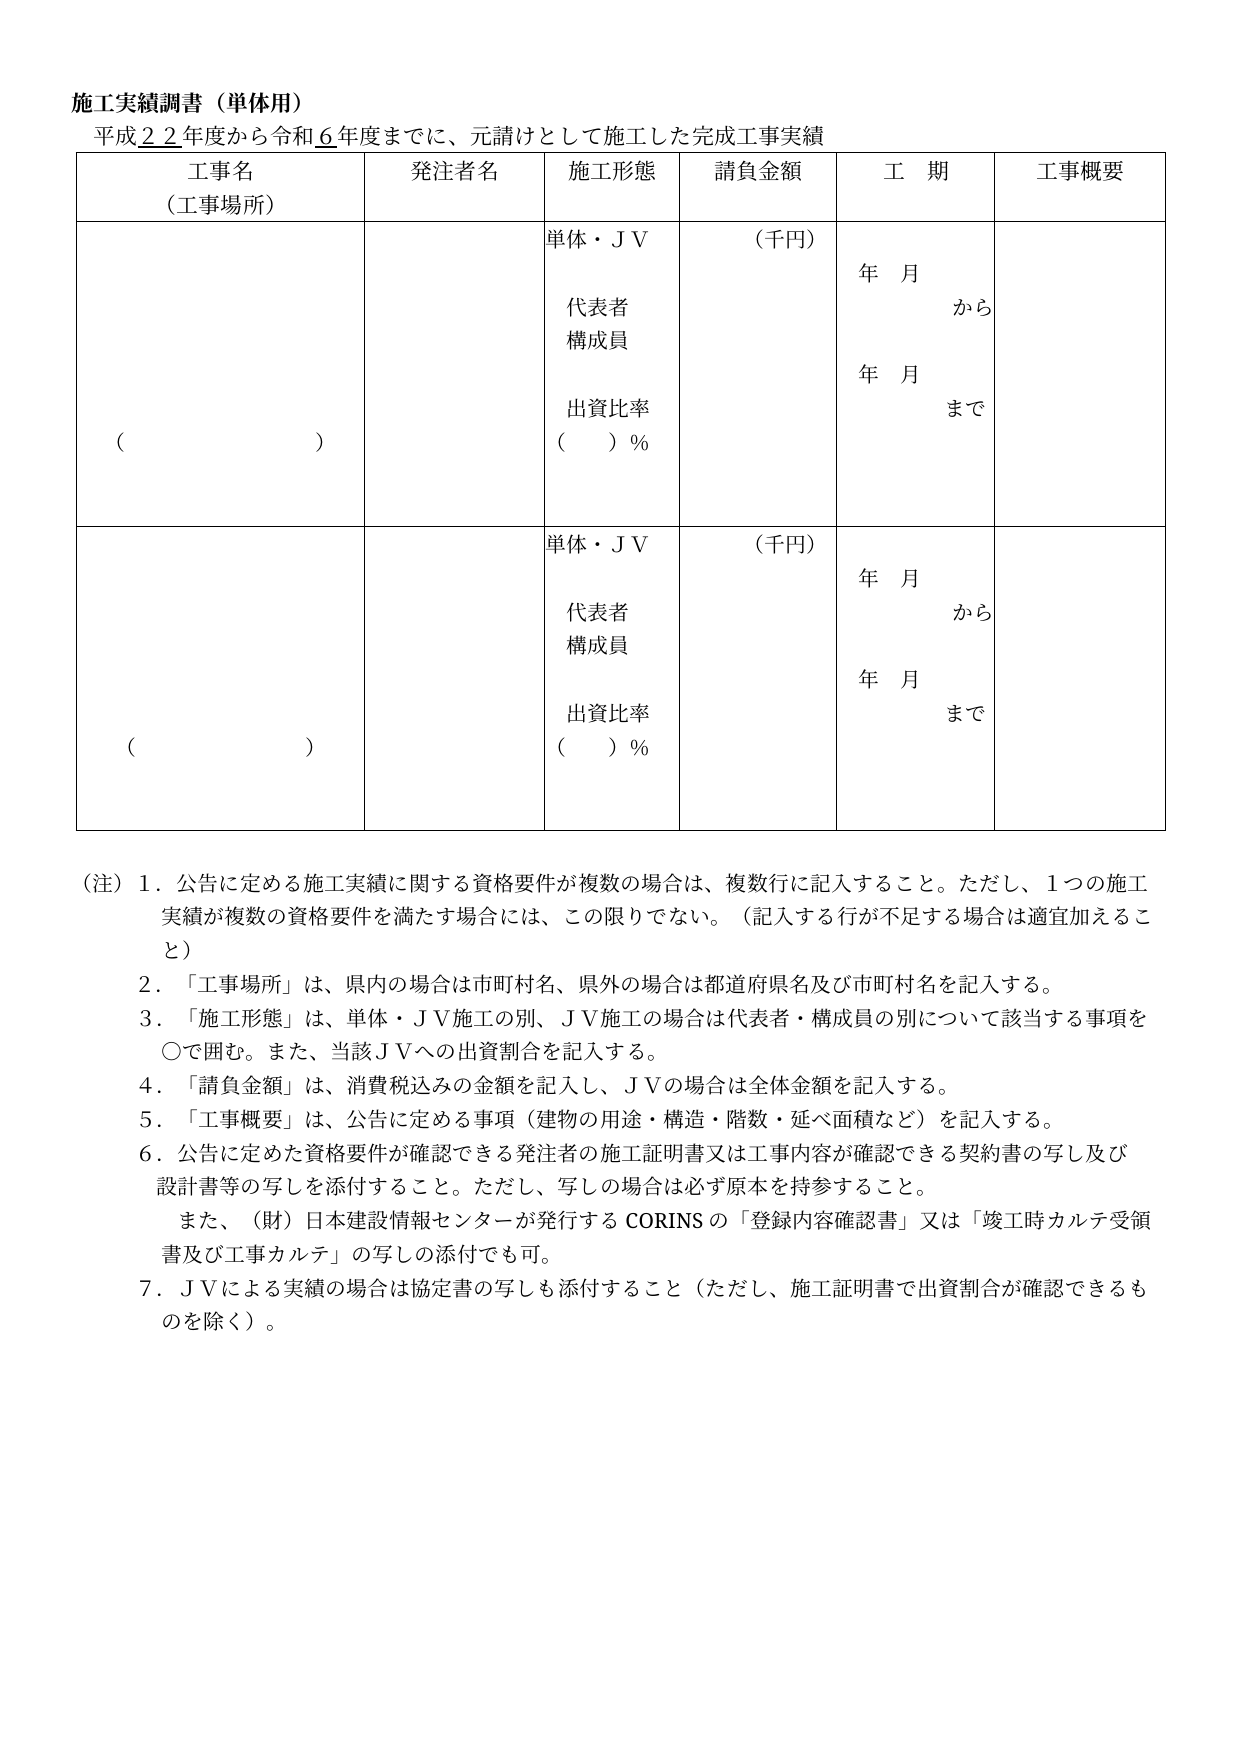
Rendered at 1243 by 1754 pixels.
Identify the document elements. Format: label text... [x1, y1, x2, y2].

text ２．「工事場所」は、県内の場合は市町村名、県外の場合は都道府県名及び市町村名を記入する。 [71, 966, 1160, 1000]
table_header 発注者名 [365, 153, 544, 221]
table_cell 単体・ＪＶ 代表者 構成員 出資比率 （ ）％ [545, 527, 679, 830]
table_cell （千円） [680, 222, 836, 526]
table_cell （ ） [77, 222, 364, 526]
table_header 工事名 （工事場所） [77, 153, 364, 221]
text （注）１．公告に定める施工実績に関する資格要件が複数の場合は、複数行に記入すること。ただし、１つの施工実績が複数の資格要件を満たす場合には、この限りでない。（記入する行が不足する場合は適宜加えること） [71, 865, 1160, 966]
text ７．ＪＶによる実績の場合は協定書の写しも添付すること（ただし、施工証明書で出資割合が確認できるものを除く）。 [135, 1270, 1160, 1338]
table_cell （ ） [77, 527, 364, 830]
text 設計書等の写しを添付すること。ただし、写しの場合は必ず原本を持参すること。 [71, 1169, 1160, 1203]
table_cell 年 月 から 年 月 まで [837, 222, 994, 526]
text また、（財）日本建設情報センターが発行するCORINSの「登録内容確認書」又は「竣工時カルテ受領書及び工事カルテ」の写しの添付でも可。 [135, 1203, 1160, 1270]
table_header 請負金額 [680, 153, 836, 221]
text 施工実績調書（単体用） [71, 85, 1115, 118]
table_cell [365, 527, 544, 830]
text ６．公告に定めた資格要件が確認できる発注者の施工証明書又は工事内容が確認できる契約書の写し及び [71, 1135, 1160, 1169]
table_cell 年 月 から 年 月 まで [837, 527, 994, 830]
table_cell 単体・ＪＶ 代表者 構成員 出資比率 （ ）％ [545, 222, 679, 526]
table_cell [365, 222, 544, 526]
text 平成２２年度から令和６年度までに、元請けとして施工した完成工事実績 [71, 118, 1047, 152]
table_cell [995, 527, 1165, 830]
table_header 施工形態 [545, 153, 679, 221]
text ５．「工事概要」は、公告に定める事項（建物の用途・構造・階数・延べ面積など）を記入する。 [71, 1101, 1160, 1135]
table_header 工 期 [837, 153, 994, 221]
table_cell （千円） [680, 527, 836, 830]
text ４．「請負金額」は、消費税込みの金額を記入し、ＪＶの場合は全体金額を記入する。 [135, 1068, 1160, 1101]
table_header 工事概要 [995, 153, 1165, 221]
table_cell [995, 222, 1165, 526]
text ３．「施工形態」は、単体・ＪＶ施工の別、ＪＶ施工の場合は代表者・構成員の別について該当する事項を○で囲む。また、当該ＪＶへの出資割合を記入する。 [135, 1000, 1160, 1068]
